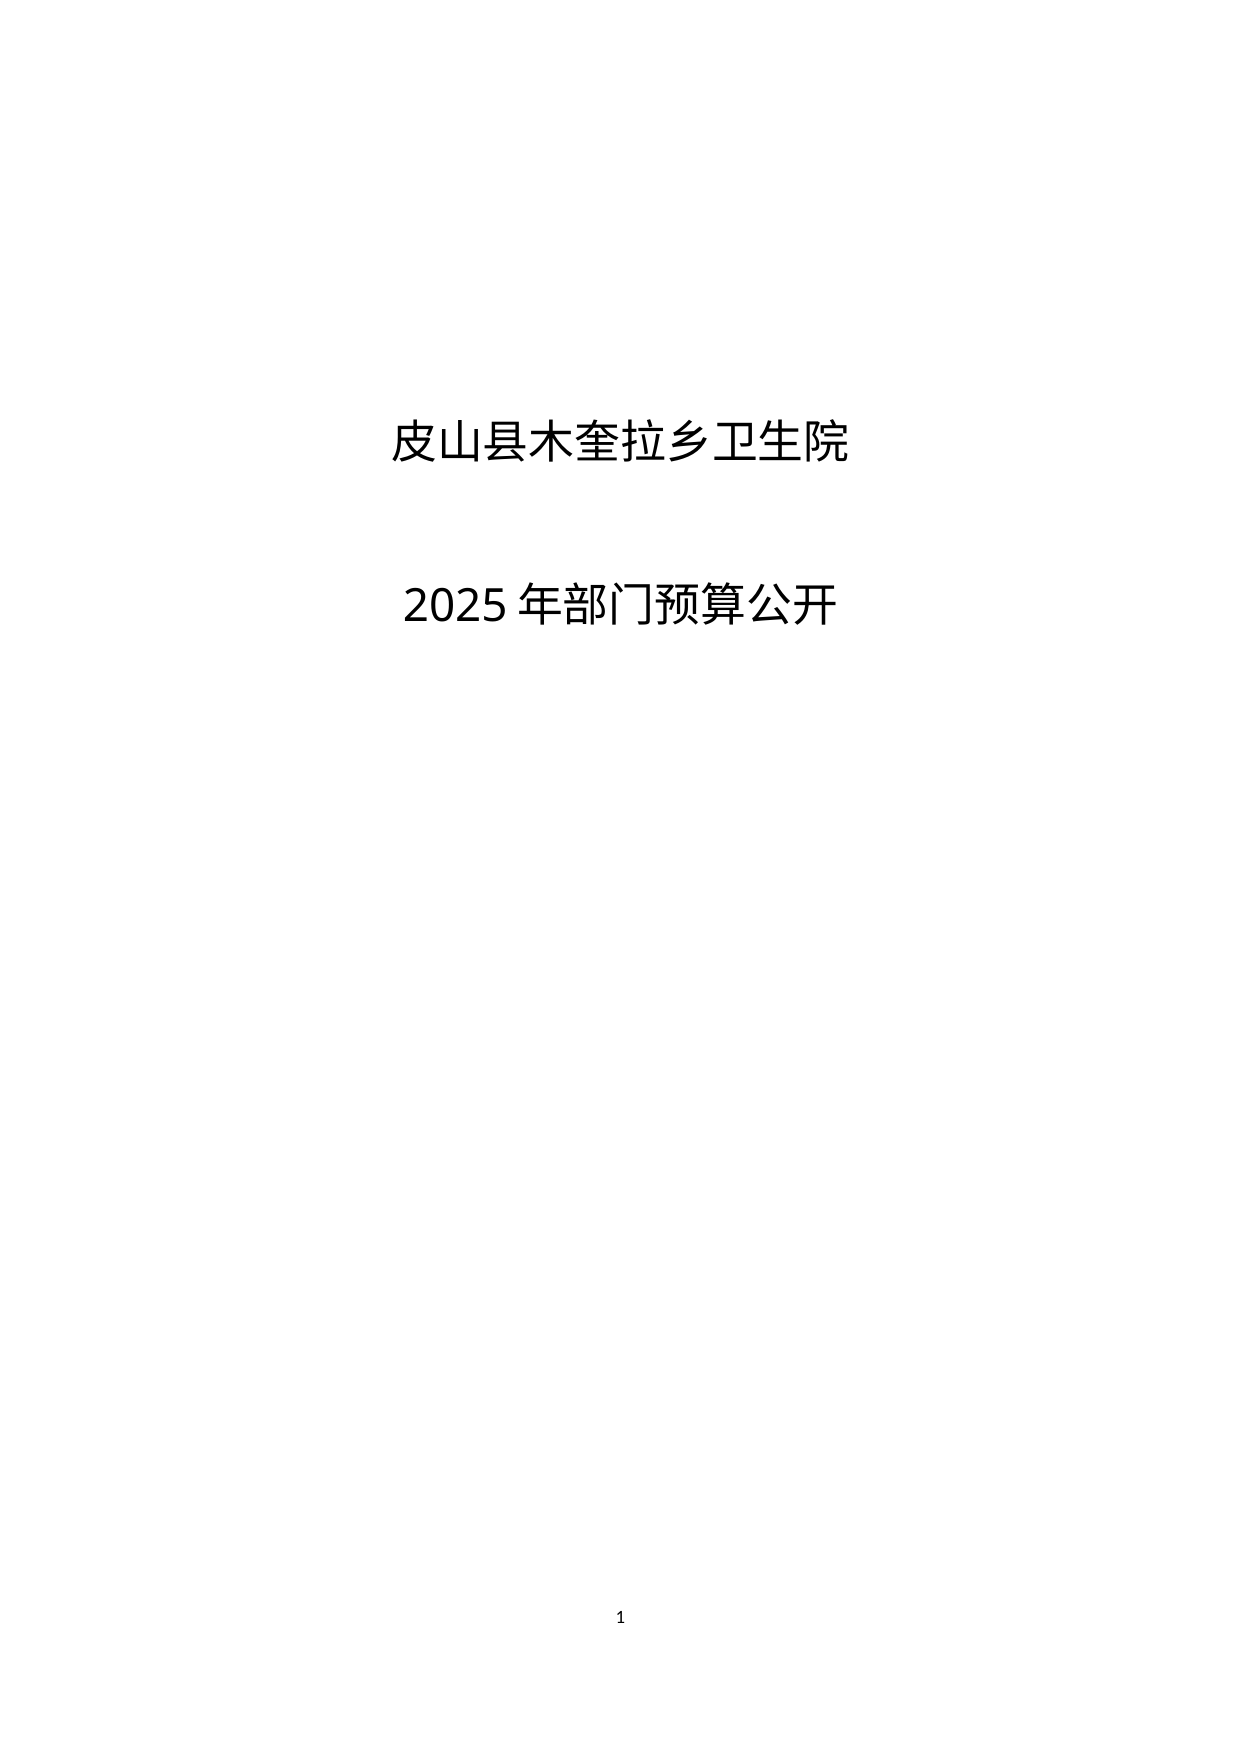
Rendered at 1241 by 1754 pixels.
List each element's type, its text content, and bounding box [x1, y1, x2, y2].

text 2025年部门预算公开 [118, 553, 1122, 650]
text 皮山县木奎拉乡卫生院 [118, 390, 1122, 488]
